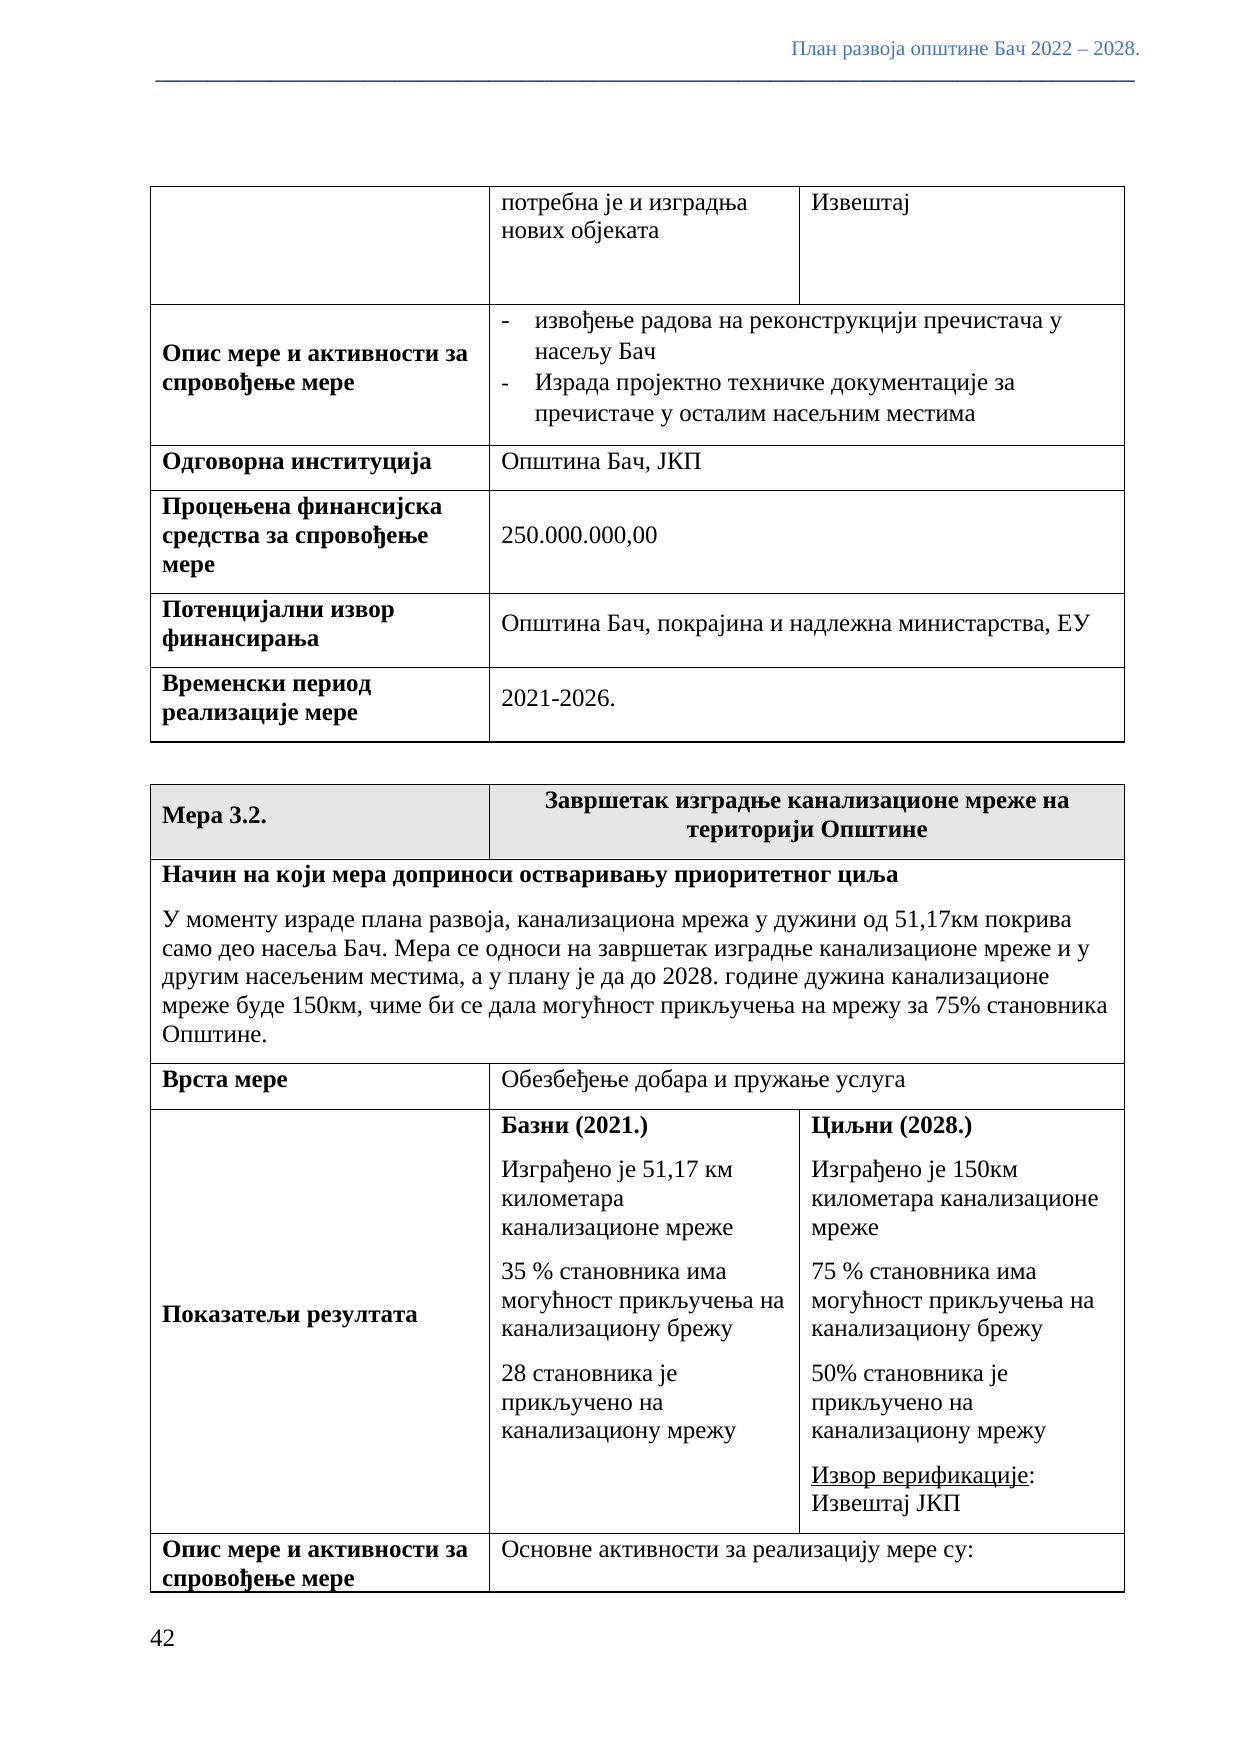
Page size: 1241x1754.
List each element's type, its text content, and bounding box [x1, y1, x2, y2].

table_cell Базни (2021.) Изграђено је 51,17 км километара канализационе мреже 35 % становника има могућност прикључења на канализациону брежу 28 становника је прикључено на канализациону мрежу [490, 1110, 799, 1533]
table_cell извођење радова на реконструкцији пречистача у насељу Бач Израда пројектно техничке документације за пречистаче у осталим насељним местима [490, 305, 1124, 445]
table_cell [490, 187, 799, 304]
table_cell Општина Бач, покрајина и надлежна министарства, ЕУ [490, 594, 1124, 667]
table_cell Циљни (2028.) Изграђено је 150км километара канализационе мреже 75 % становника има могућност прикључења на канализациону брежу 50% становника је прикључено на канализациону мрежу Извор верификације: Извештај ЈКП [800, 1110, 1124, 1533]
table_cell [800, 187, 1124, 304]
table_cell Обезбеђење добара и пружање услуга [490, 1064, 1124, 1109]
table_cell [151, 187, 489, 304]
table_cell 2021-2026. [490, 668, 1124, 741]
table_cell Потенцијални извор финансирања [151, 594, 489, 667]
table_cell Временски период реализације мере [151, 668, 489, 741]
table_cell 250.000.000,00 [490, 491, 1124, 593]
table_cell Одговорна институција [151, 446, 489, 490]
table_header Завршетак изградње канализационе мреже на територији Општине [490, 785, 1124, 858]
table_cell Врста мере [151, 1064, 489, 1109]
table_cell Општина Бач, ЈКП [490, 446, 1124, 490]
table_header Мера 3.2. [151, 785, 489, 858]
table_cell Опис мере и активности за спровођење мере [151, 305, 489, 445]
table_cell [151, 1534, 489, 1591]
table_cell Начин на који мера доприноси остваривању приоритетног циља У моменту израде плана развоја, канализациона мрежа у дужини од 51,17км покрива само део насеља Бач. Мера се односи на завршетак изградње канализационе мреже и у другим насељеним местима, а у плану је да до 2028. године дужина канализационе мреже буде 150км, чиме би се дала могућност прикључења на мрежу за 75% становника Општине. [151, 860, 1124, 1063]
table_cell Процењена финансијска средства за спровођење мере [151, 491, 489, 593]
table_cell Показатељи резултата [151, 1110, 489, 1533]
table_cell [490, 1534, 1124, 1591]
